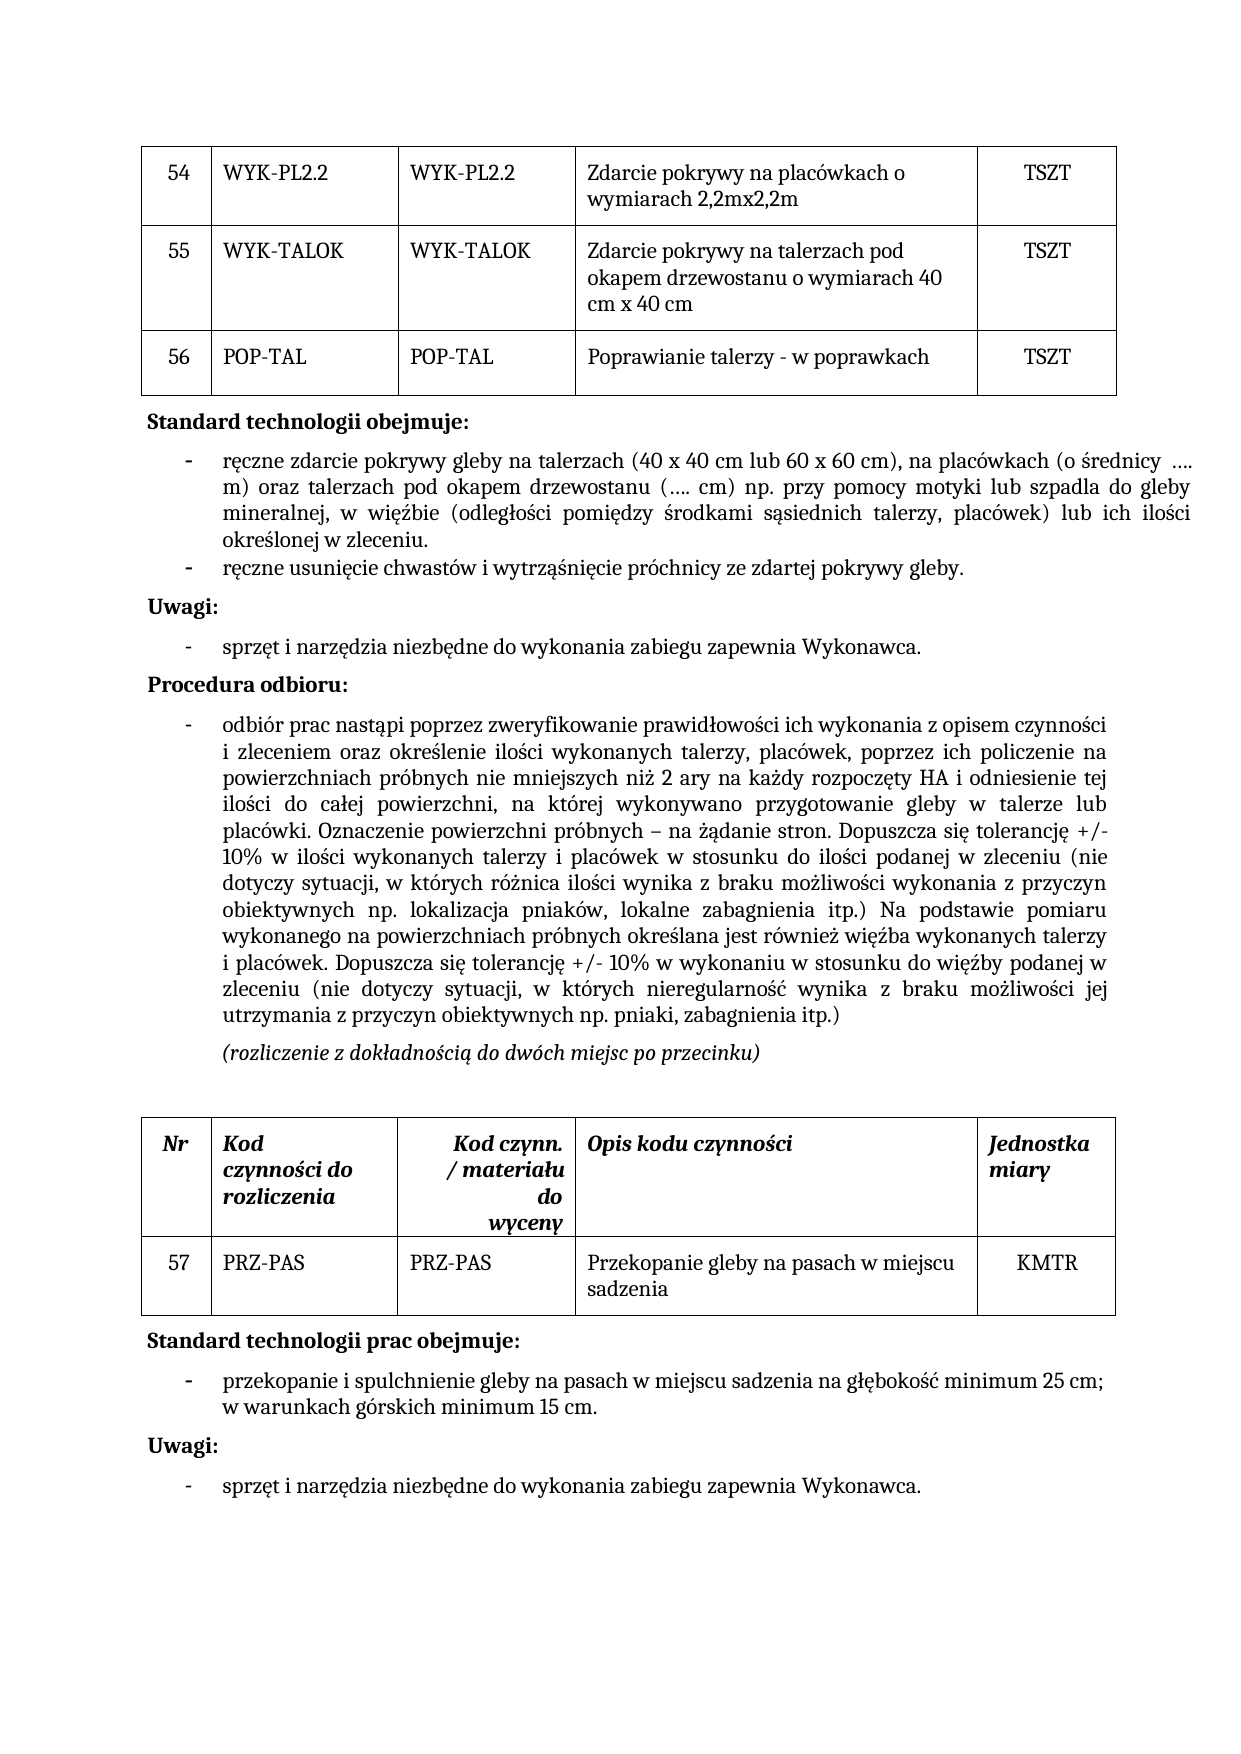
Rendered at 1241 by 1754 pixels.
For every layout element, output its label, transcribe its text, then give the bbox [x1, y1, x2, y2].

list przekopanie i spulchnienie gleby na pasach w miejscu sadzenia na głębokość minimum 25 cm; w warunkach górskich minimum 15 cm. [185, 1367, 1108, 1420]
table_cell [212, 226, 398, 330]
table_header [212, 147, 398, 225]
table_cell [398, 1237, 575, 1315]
subtitle Standard technologii prac obejmuje: [147, 1328, 1192, 1355]
subtitle Procedura odbioru: [147, 672, 1192, 698]
subtitle Uwagi: [147, 1433, 1192, 1459]
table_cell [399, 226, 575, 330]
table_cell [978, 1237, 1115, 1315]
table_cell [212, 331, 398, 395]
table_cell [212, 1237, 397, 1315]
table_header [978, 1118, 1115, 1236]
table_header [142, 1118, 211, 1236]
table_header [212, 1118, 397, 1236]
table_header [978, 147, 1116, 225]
subtitle Uwagi: [147, 593, 1192, 620]
list ręczne zdarcie pokrywy gleby na talerzach (40 x 40 cm lub 60 x 60 cm), na placówkach (o średnicy …. m) oraz talerzach pod okapem drzewostanu (…. cm) np. przy pomocy motyki lub szpadla do gleby mineralnej, w więźbie (odległości pomiędzy środkami sąsiednich talerzy, placówek) lub ich ilości określonej w zleceniu. [185, 447, 1192, 553]
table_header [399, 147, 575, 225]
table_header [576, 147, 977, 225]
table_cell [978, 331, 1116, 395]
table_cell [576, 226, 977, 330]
text (rozliczenie z dokładnością do dwóch miejsc po przecinku) [221, 1040, 1192, 1066]
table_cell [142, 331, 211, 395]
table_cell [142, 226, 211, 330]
list sprzęt i narzędzia niezbędne do wykonania zabiegu zapewnia Wykonawca. [185, 1471, 1192, 1499]
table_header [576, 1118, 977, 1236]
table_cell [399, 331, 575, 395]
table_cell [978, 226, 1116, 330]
list sprzęt i narzędzia niezbędne do wykonania zabiegu zapewnia Wykonawca. [185, 632, 1192, 660]
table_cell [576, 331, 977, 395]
list ręczne usunięcie chwastów i wytrząśnięcie próchnicy ze zdartej pokrywy gleby. [185, 553, 1192, 581]
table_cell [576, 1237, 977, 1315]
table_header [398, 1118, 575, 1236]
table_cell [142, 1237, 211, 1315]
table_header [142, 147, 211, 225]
list odbiór prac nastąpi poprzez zweryfikowanie prawidłowości ich wykonania z opisem czynności i zleceniem oraz określenie ilości wykonanych talerzy, placówek, poprzez ich policzenie na powierzchniach próbnych nie mniejszych niż 2 ary na każdy rozpoczęty HA i odniesienie tej ilości do całej powierzchni, na której wykonywano przygotowanie gleby w talerze lub placówki. Oznaczenie powierzchni próbnych – na żądanie stron. Dopuszcza się tolerancję +/- 10% w ilości wykonanych talerzy i placówek w stosunku do ilości podanej w zleceniu (nie dotyczy sytuacji, w których różnica ilości wynika z braku możliwości wykonania z przyczyn obiektywnych np. lokalizacja pniaków, lokalne zabagnienia itp.) Na podstawie pomiaru wykonanego na powierzchniach próbnych określana jest również więźba wykonanych talerzy i placówek. Dopuszcza się tolerancję +/- 10% w wykonaniu w stosunku do więźby podanej w zleceniu (nie dotyczy sytuacji, w których nieregularność wynika z braku możliwości jej utrzymania z przyczyn obiektywnych np. pniaki, zabagnienia itp.) [185, 710, 1108, 1028]
subtitle Standard technologii obejmuje: [147, 409, 1192, 435]
